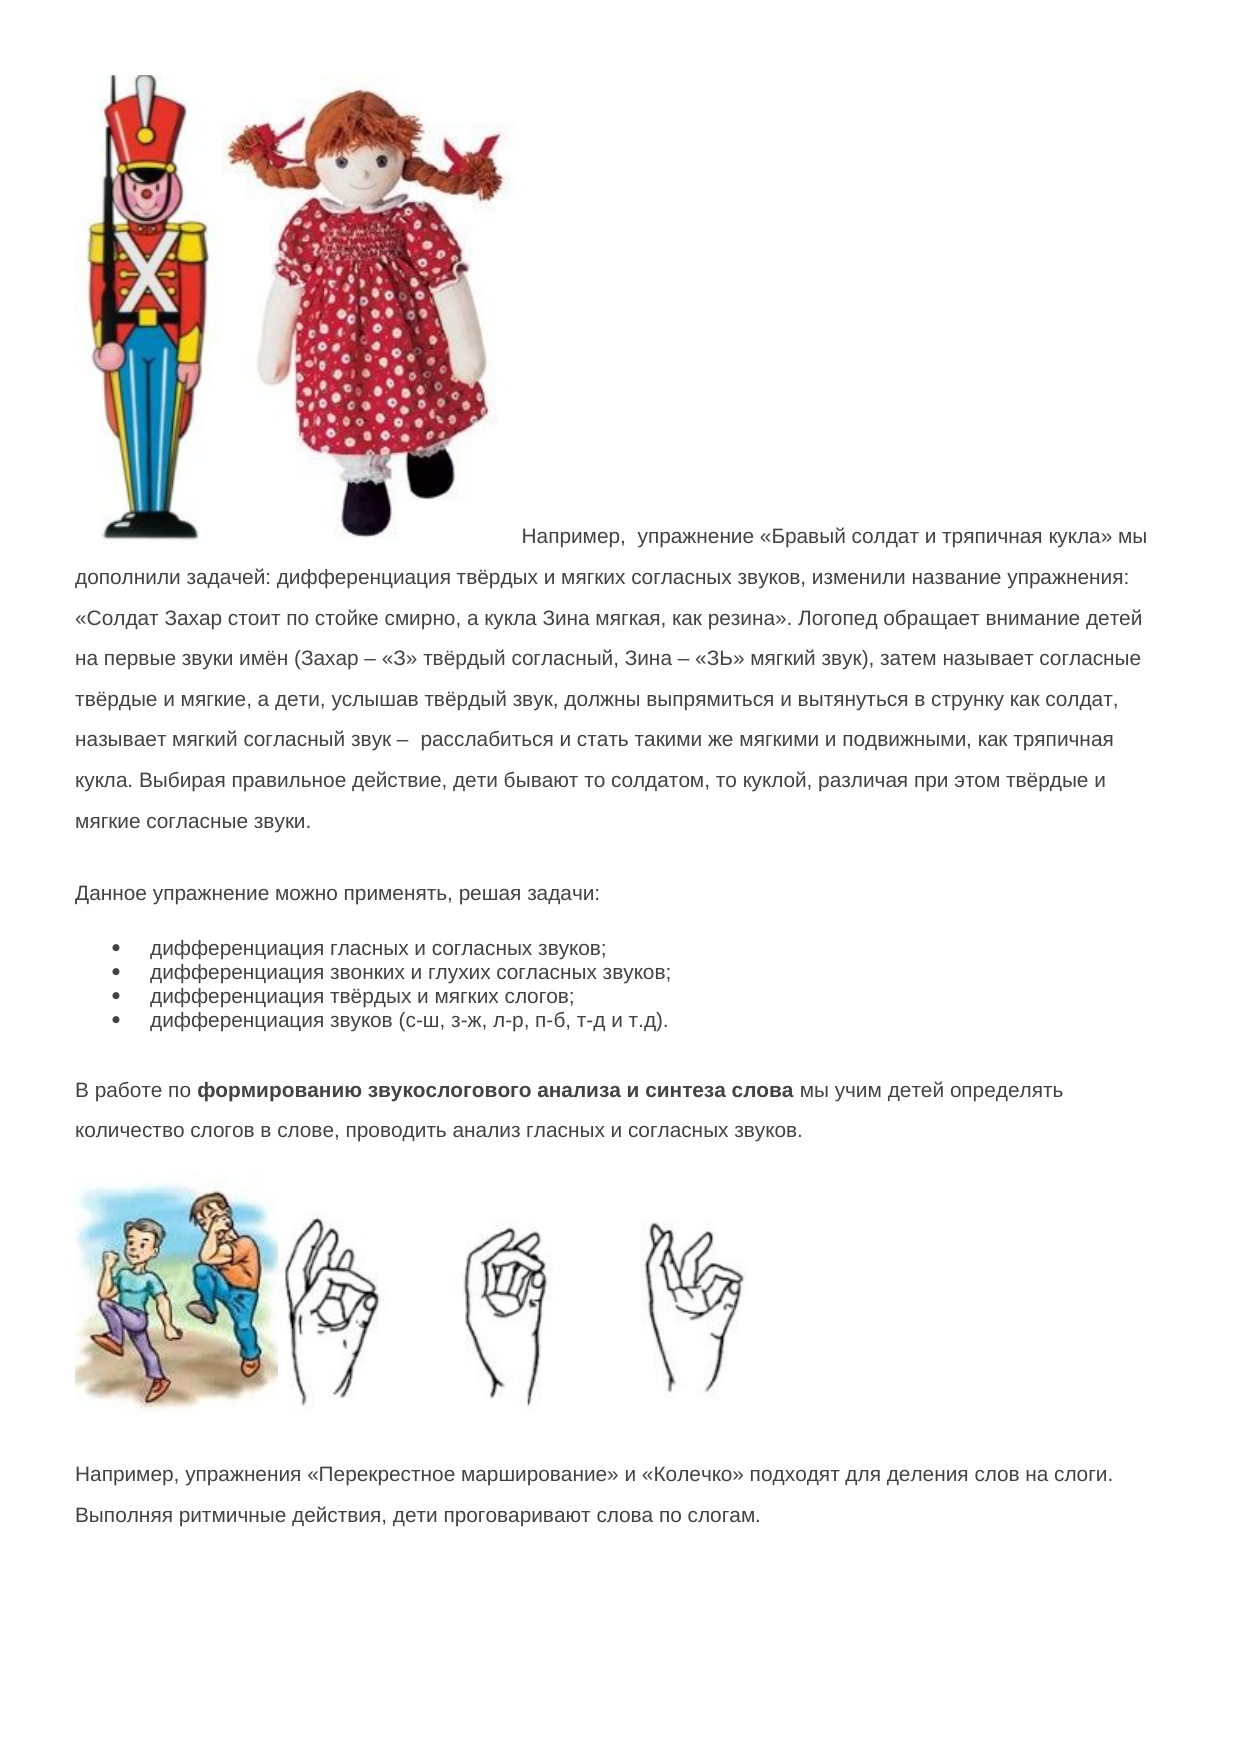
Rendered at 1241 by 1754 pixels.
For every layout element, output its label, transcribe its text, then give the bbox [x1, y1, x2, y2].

text Например, упражнения «Перекрестное марширование» и «Колечко» подходят для деления слов на слоги. Выполняя ритмичные действия, дети проговаривают слова по слогам. [75, 1445, 1165, 1527]
list дифференциация звуков (с-ш, з-ж, л-р, п-б, т-д и т.д). [112, 1008, 1165, 1032]
picture [75, 1173, 747, 1415]
text Данное упражнение можно применять, решая задачи: [75, 864, 1165, 904]
list дифференциация твёрдых и мягких слогов; [112, 984, 1165, 1008]
text В работе по формированию звукослогового анализа и синтеза слова мы учим детей определять количество слогов в слове, проводить анализ гласных и согласных звуков. [75, 1061, 1165, 1142]
picture [75, 75, 516, 544]
list дифференциация гласных и согласных звуков; [112, 936, 1165, 960]
list дифференциация звонких и глухих согласных звуков; [112, 960, 1165, 984]
